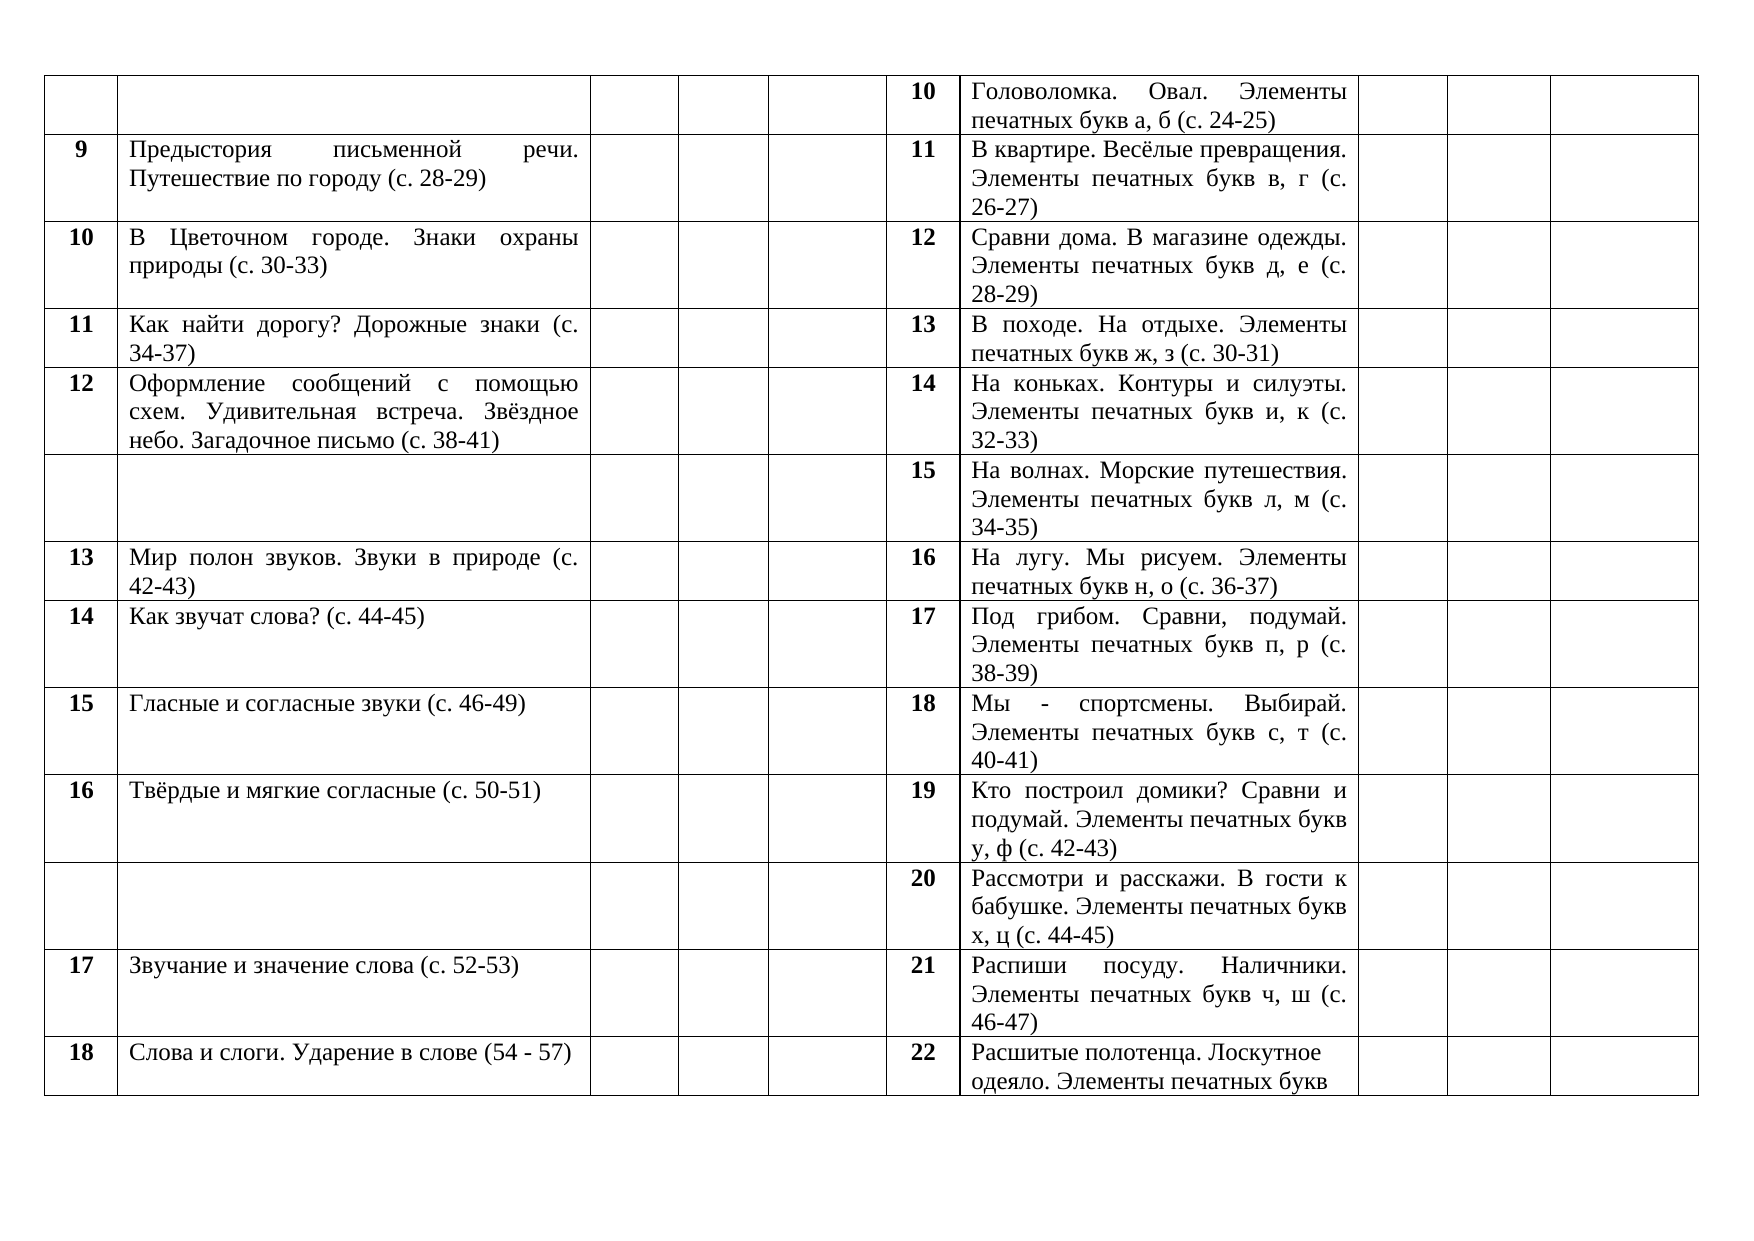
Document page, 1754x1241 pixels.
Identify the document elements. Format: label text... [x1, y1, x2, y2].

table_cell [769, 135, 886, 221]
table_cell [769, 455, 886, 541]
table_cell На волнах. Морские путешествия. Элементы печатных букв л, м (с. 34-35) [961, 455, 1358, 541]
table_cell [1448, 76, 1550, 133]
table_cell 16 [45, 775, 117, 862]
table_cell 13 [45, 542, 117, 600]
table_cell [45, 455, 117, 541]
table_cell [591, 455, 678, 541]
table_cell [591, 542, 678, 600]
table_cell [1359, 135, 1447, 221]
table_cell [1448, 309, 1550, 367]
table_cell [1359, 222, 1447, 308]
table_cell [1551, 222, 1698, 308]
table_cell Мир полон звуков. Звуки в природе (с. 42-43) [118, 542, 590, 600]
table_cell Мы - спортсмены. Выбирай. Элементы печатных букв с, т (с. 40-41) [961, 688, 1358, 774]
table_cell Головоломка. Овал. Элементы печатных букв а, б (с. 24-25) [961, 76, 1358, 133]
table_cell 13 [887, 309, 959, 367]
table_cell В квартире. Весёлые превращения. Элементы печатных букв в, г (с. 26-27) [961, 135, 1358, 221]
table_cell [1359, 76, 1447, 133]
table_cell [679, 1037, 768, 1095]
table_cell Под грибом. Сравни, подумай. Элементы печатных букв п, р (с. 38-39) [961, 601, 1358, 687]
table_cell [1551, 688, 1698, 774]
table_cell [769, 688, 886, 774]
table_cell [1448, 775, 1550, 862]
table_cell [769, 542, 886, 600]
table_cell [679, 455, 768, 541]
table_cell На лугу. Мы рисуем. Элементы печатных букв н, о (с. 36-37) [961, 542, 1358, 600]
table_cell [1551, 542, 1698, 600]
table_cell 18 [887, 688, 959, 774]
table_cell [679, 950, 768, 1036]
table_cell [118, 455, 590, 541]
table_cell [1448, 863, 1550, 949]
table_cell [591, 309, 678, 367]
table_cell В походе. На отдыхе. Элементы печатных букв ж, з (с. 30-31) [961, 309, 1358, 367]
table_cell Рассмотри и расскажи. В гости к бабушке. Элементы печатных букв х, ц (с. 44-45) [961, 863, 1358, 949]
table_cell [1448, 688, 1550, 774]
table_cell [45, 863, 117, 949]
table_cell Распиши посуду. Наличники. Элементы печатных букв ч, ш (с. 46-47) [961, 950, 1358, 1036]
table_cell 22 [887, 1037, 959, 1095]
table_cell 11 [45, 309, 117, 367]
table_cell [118, 1037, 590, 1095]
table_cell [769, 775, 886, 862]
table_cell [679, 222, 768, 308]
table_cell 12 [45, 368, 117, 454]
table_cell [1551, 368, 1698, 454]
table_cell [1551, 950, 1698, 1036]
table_cell [1551, 601, 1698, 687]
table_cell [679, 76, 768, 133]
table_cell [769, 950, 886, 1036]
table_cell В Цветочном городе. Знаки охраны природы (с. 30-33) [118, 222, 590, 308]
table_cell [591, 368, 678, 454]
table_cell 17 [887, 601, 959, 687]
table_cell [1448, 455, 1550, 541]
table_cell [591, 222, 678, 308]
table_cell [961, 1037, 1358, 1095]
table_cell [1359, 368, 1447, 454]
table_cell Гласные и согласные звуки (с. 46-49) [118, 688, 590, 774]
table_cell 9 [45, 135, 117, 221]
table_cell [769, 76, 886, 133]
table_cell Сравни дома. В магазине одежды. Элементы печатных букв д, е (с. 28-29) [961, 222, 1358, 308]
table_cell [1551, 455, 1698, 541]
table_cell [679, 309, 768, 367]
table_cell [591, 688, 678, 774]
table_cell [591, 950, 678, 1036]
table_cell [679, 863, 768, 949]
table_cell [45, 76, 117, 133]
table_cell 15 [45, 688, 117, 774]
table_cell 14 [887, 368, 959, 454]
table_cell 16 [887, 542, 959, 600]
table_cell Как найти дорогу? Дорожные знаки (с. 34-37) [118, 309, 590, 367]
table_cell 11 [887, 135, 959, 221]
table_cell [1359, 950, 1447, 1036]
table_cell [1448, 222, 1550, 308]
table_cell [1448, 950, 1550, 1036]
table_cell [591, 775, 678, 862]
table_cell Как звучат слова? (с. 44-45) [118, 601, 590, 687]
table_cell [1551, 76, 1698, 133]
table_cell [591, 76, 678, 133]
table_cell [1359, 601, 1447, 687]
table_cell [1551, 775, 1698, 862]
table_cell [1359, 455, 1447, 541]
table_cell 17 [45, 950, 117, 1036]
table_cell [1448, 135, 1550, 221]
table_cell [591, 601, 678, 687]
table_cell 18 [45, 1037, 117, 1095]
table_cell [679, 368, 768, 454]
table_cell [679, 542, 768, 600]
table_cell [679, 775, 768, 862]
table_cell [769, 222, 886, 308]
table_cell [679, 688, 768, 774]
table_cell [769, 1037, 886, 1095]
table_cell 10 [45, 222, 117, 308]
table_cell Кто построил домики? Сравни и подумай. Элементы печатных букв у, ф (с. 42-43) [961, 775, 1358, 862]
table_cell Твёрдые и мягкие согласные (с. 50-51) [118, 775, 590, 862]
table_cell [769, 309, 886, 367]
table_cell [1551, 135, 1698, 221]
table_cell [118, 863, 590, 949]
table_cell 15 [887, 455, 959, 541]
table_cell Звучание и значение слова (с. 52-53) [118, 950, 590, 1036]
table_cell [1359, 775, 1447, 862]
table_cell [1551, 863, 1698, 949]
table_cell 20 [887, 863, 959, 949]
table_cell [1359, 688, 1447, 774]
table_cell [591, 1037, 678, 1095]
table_cell [118, 76, 590, 133]
table_cell 19 [887, 775, 959, 862]
table_cell [1448, 601, 1550, 687]
table_cell [1448, 542, 1550, 600]
table_cell 21 [887, 950, 959, 1036]
table_cell [769, 863, 886, 949]
table_cell На коньках. Контуры и силуэты. Элементы печатных букв и, к (с. 32-33) [961, 368, 1358, 454]
table_cell [1359, 1037, 1447, 1095]
table_cell [1359, 309, 1447, 367]
table_cell 12 [887, 222, 959, 308]
table_cell [1551, 1037, 1698, 1095]
table_cell 10 [887, 76, 959, 133]
table_cell [769, 601, 886, 687]
table_cell [1448, 1037, 1550, 1095]
table_cell [1551, 309, 1698, 367]
table_cell [679, 135, 768, 221]
table_cell [769, 368, 886, 454]
table_cell 14 [45, 601, 117, 687]
table_cell [591, 135, 678, 221]
table_cell Оформление сообщений с помощью схем. Удивительная встреча. Звёздное небо. Загадочное письмо (с. 38-41) [118, 368, 590, 454]
table_cell [1359, 542, 1447, 600]
table_cell [1448, 368, 1550, 454]
table_cell [1359, 863, 1447, 949]
table_cell Предыстория письменной речи. Путешествие по городу (с. 28-29) [118, 135, 590, 221]
table_cell [679, 601, 768, 687]
table_cell [591, 863, 678, 949]
